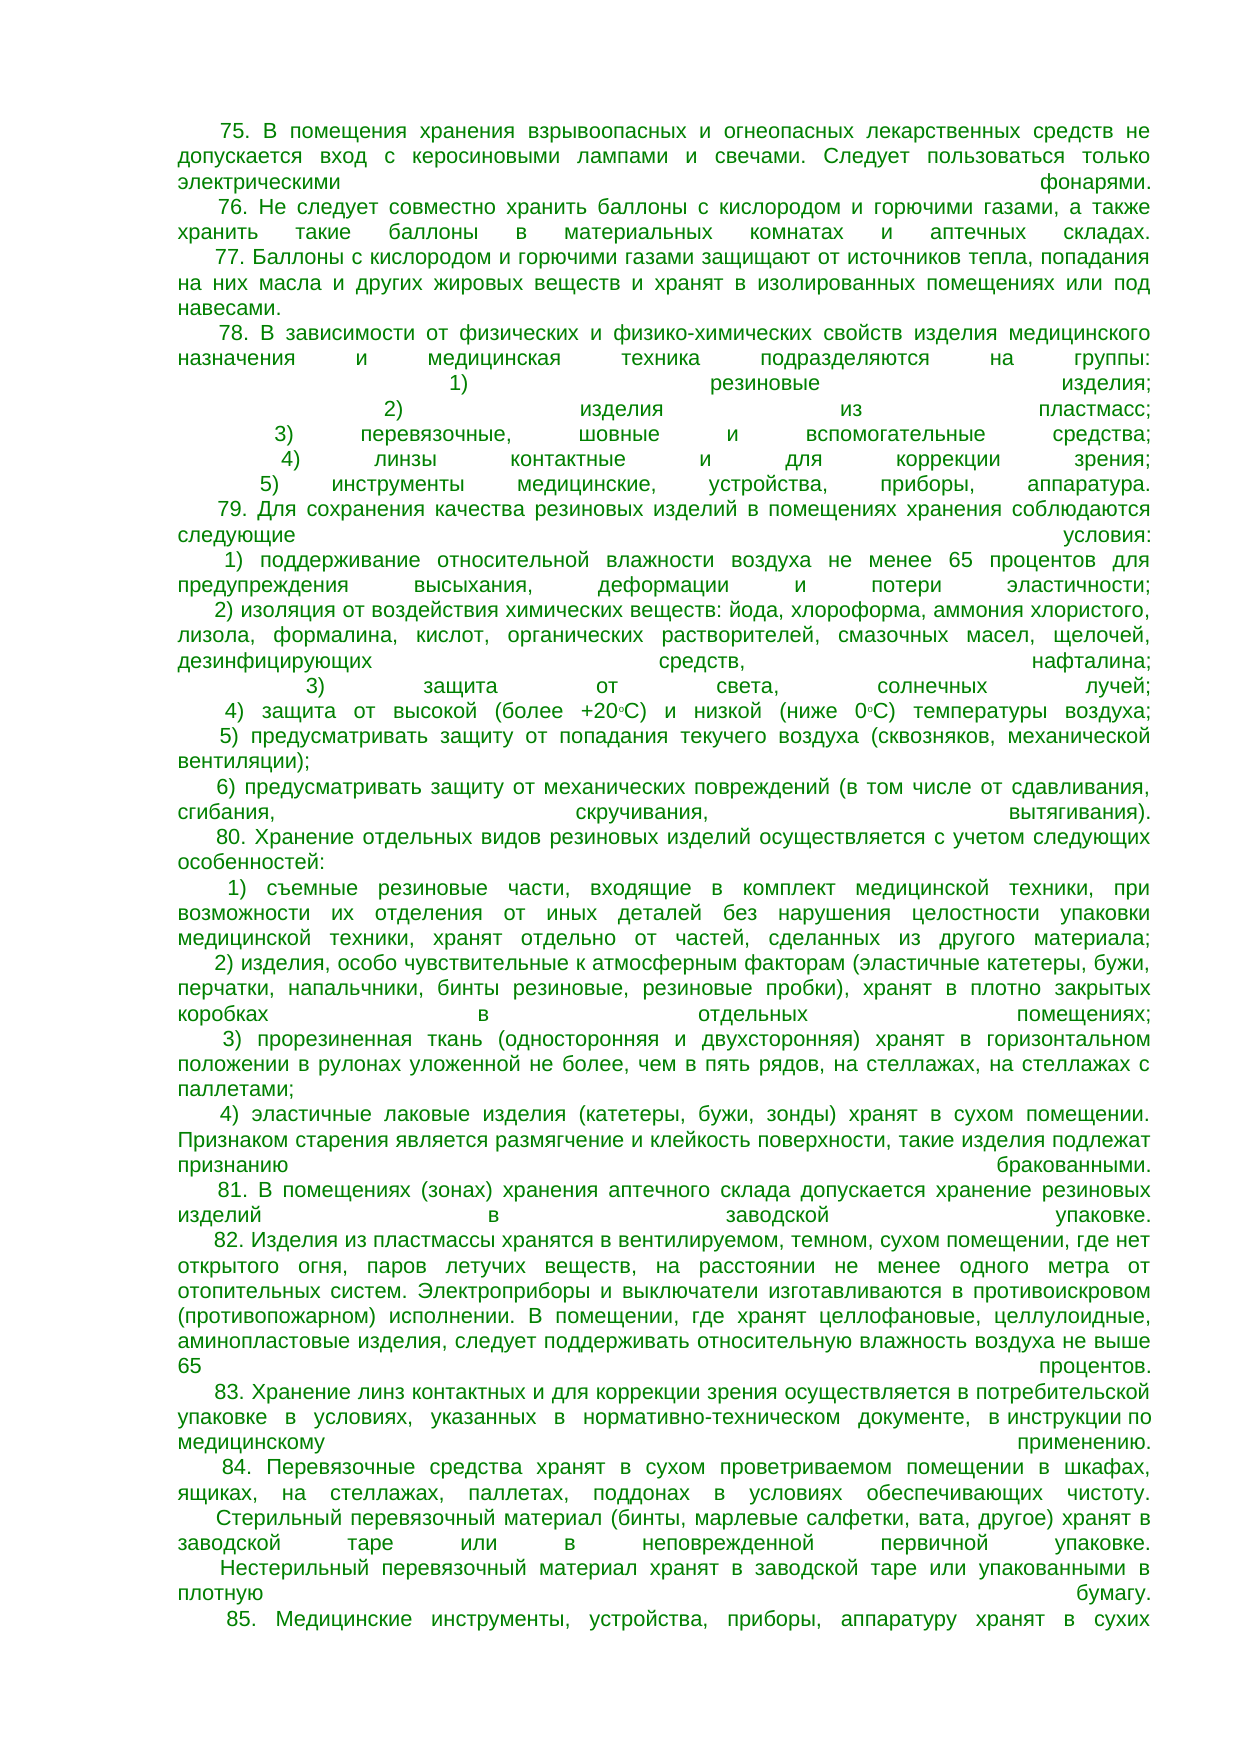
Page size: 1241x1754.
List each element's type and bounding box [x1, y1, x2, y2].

text [177, 118, 1152, 1631]
